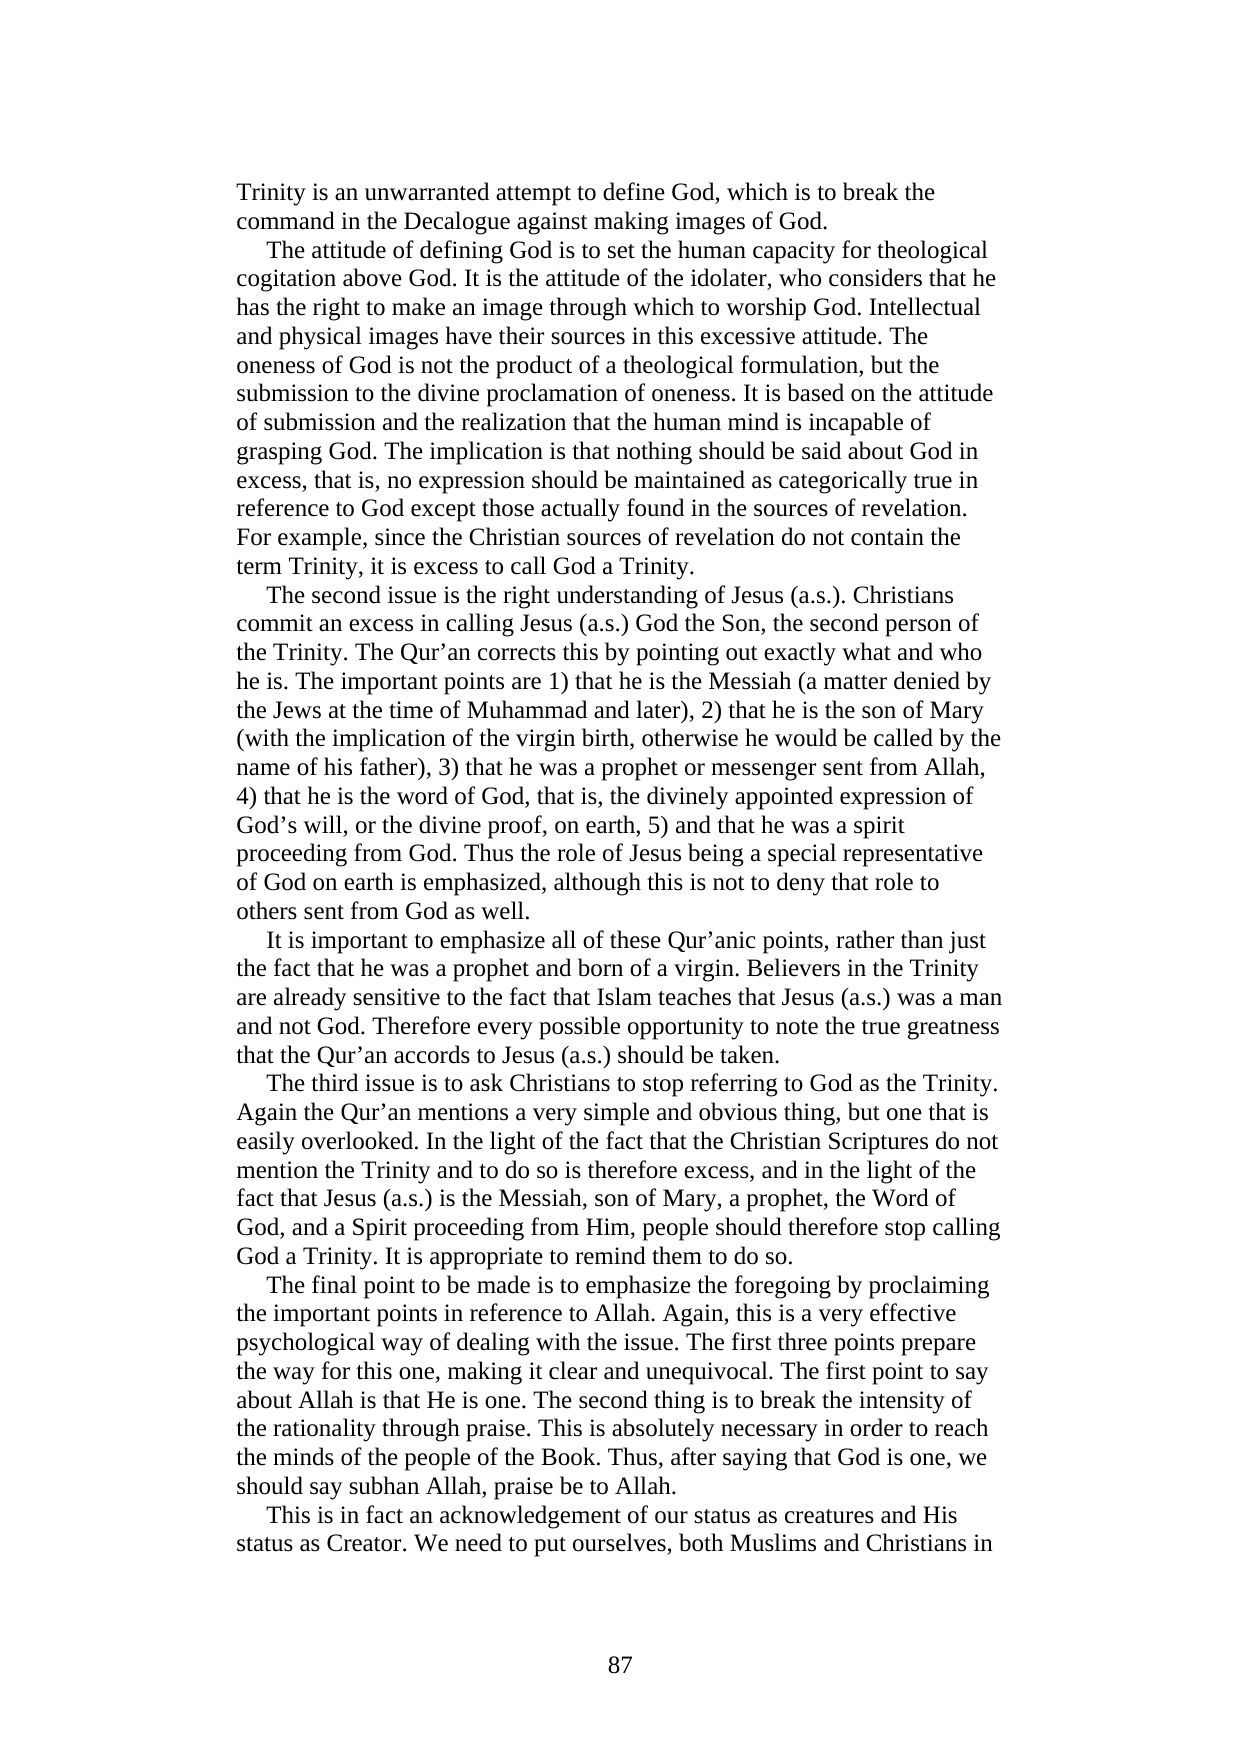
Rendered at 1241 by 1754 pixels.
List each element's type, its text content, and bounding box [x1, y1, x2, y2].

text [236, 177, 1004, 235]
text It is important to emphasize all of these Qur’anic points, rather than just the fact that he was a prophet and born of a virgin. Believers in the Trinity are already sensitive to the fact that Islam teaches that Jesus (a.s.) was a man and not God. Therefore every possible opportunity to note the true greatness that the Qur’an accords to Jesus (a.s.) should be taken. [236, 925, 1004, 1068]
text The second issue is the right understanding of Jesus (a.s.). Christians commit an excess in calling Jesus (a.s.) God the Son, the second person of the Trinity. The Qur’an corrects this by pointing out exactly what and who he is. The important points are 1) that he is the Messiah (a matter denied by the Jews at the time of Muhammad and later), 2) that he is the son of Mary (with the implication of the virgin birth, otherwise he would be called by the name of his father), 3) that he was a prophet or messenger sent from Allah, 4) that he is the word of God, that is, the divinely appointed expression of God’s will, or the divine proof, on earth, 5) and that he was a spirit proceeding from God. Thus the role of Jesus being a special representative of God on earth is emphasized, although this is not to deny that role to others sent from God as well. [236, 580, 1004, 925]
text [236, 1500, 1004, 1557]
text The third issue is to ask Christians to stop referring to God as the Trinity. Again the Qur’an mentions a very simple and obvious thing, but one that is easily overlooked. In the light of the fact that the Christian Scriptures do not mention the Trinity and to do so is therefore excess, and in the light of the fact that Jesus (a.s.) is the Messiah, son of Mary, a prophet, the Word of God, and a Spirit proceeding from Him, people should therefore stop calling God a Trinity. It is appropriate to remind them to do so. [236, 1068, 1004, 1270]
text The attitude of defining God is to set the human capacity for theological cogitation above God. It is the attitude of the idolater, who considers that he has the right to make an image through which to worship God. Intellectual and physical images have their sources in this excessive attitude. The oneness of God is not the product of a theological formulation, but the submission to the divine proclamation of oneness. It is based on the attitude of submission and the realization that the human mind is incapable of grasping God. The implication is that nothing should be said about God in excess, that is, no expression should be maintained as categorically true in reference to God except those actually found in the sources of revelation. For example, since the Christian sources of revelation do not contain the term Trinity, it is excess to call God a Trinity. [236, 235, 1004, 580]
text The final point to be made is to emphasize the foregoing by proclaiming the important points in reference to Allah. Again, this is a very effective psychological way of dealing with the issue. The first three points prepare the way for this one, making it clear and unequivocal. The first point to say about Allah is that He is one. The second thing is to break the intensity of the rationality through praise. This is absolutely necessary in order to reach the minds of the people of the Book. Thus, after saying that God is one, we should say subhan Allah, praise be to Allah. [236, 1270, 1004, 1500]
